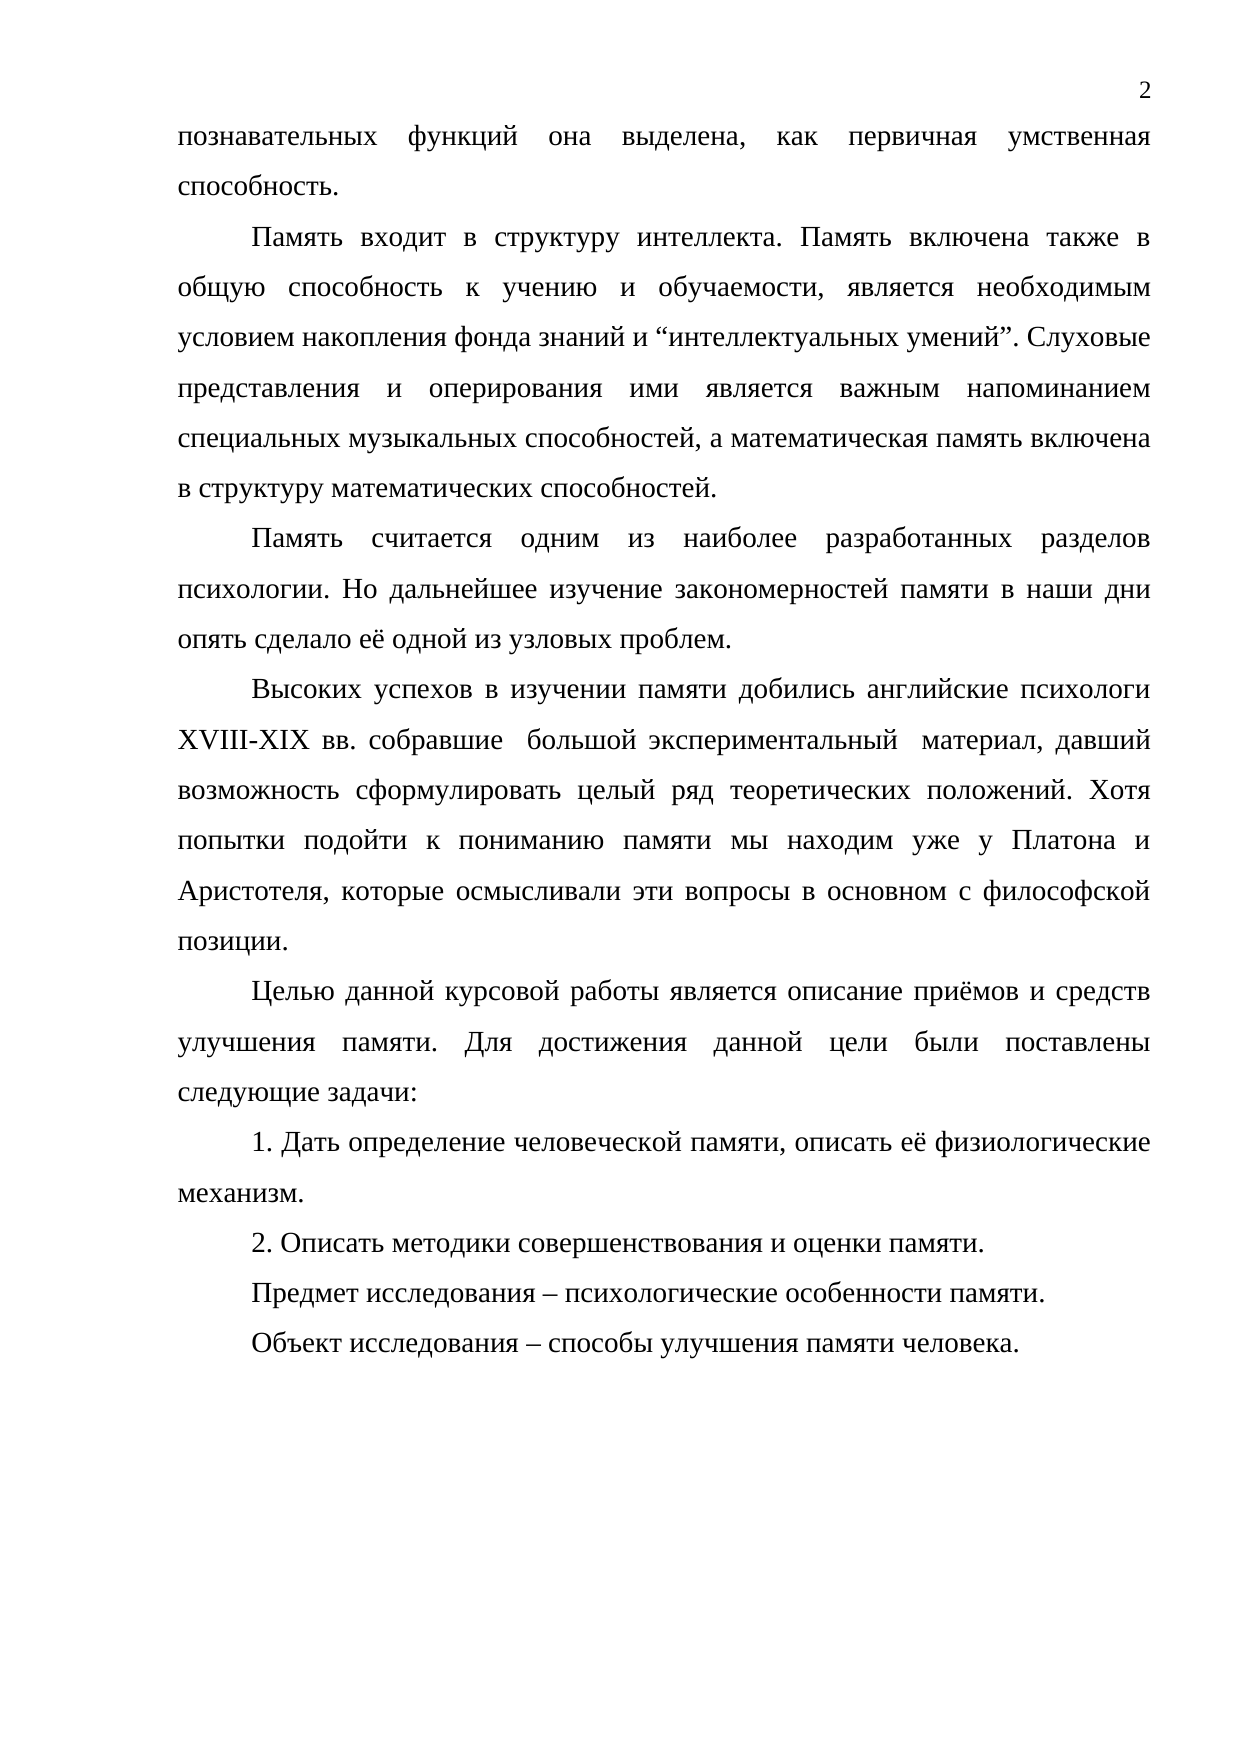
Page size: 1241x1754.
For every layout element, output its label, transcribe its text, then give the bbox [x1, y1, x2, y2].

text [177, 118, 1152, 202]
text 1. Дать определение человеческой памяти, описать её физиологические механизм. [177, 1124, 1152, 1208]
text Высоких успехов в изучении памяти добились английские психологи XVIII-XIX вв. собравшие большой экспериментальный материал, давший возможность сформулировать целый ряд теоретических положений. Хотя попытки подойти к пониманию памяти мы находим уже у Платона и Аристотеля, которые осмысливали эти вопросы в основном с философской позиции. [177, 672, 1152, 957]
text Объект исследования – способы улучшения памяти человека. [177, 1326, 1152, 1359]
text Целью данной курсовой работы является описание приёмов и средств улучшения памяти. Для достижения данной цели были поставлены следующие задачи: [177, 973, 1152, 1108]
text Память входит в структуру интеллекта. Память включена также в общую способность к учению и обучаемости, является необходимым условием накопления фонда знаний и “интеллектуальных умений”. Слуховые представления и оперирования ими является важным напоминанием специальных музыкальных способностей, а математическая память включена в структуру математических способностей. [177, 219, 1152, 504]
text Предмет исследования – психологические особенности памяти. [177, 1275, 1152, 1309]
text Память считается одним из наиболее разработанных разделов психологии. Но дальнейшее изучение закономерностей памяти в наши дни опять сделало её одной из узловых проблем. [177, 521, 1152, 655]
text 2. Описать методики совершенствования и оценки памяти. [177, 1225, 1152, 1258]
